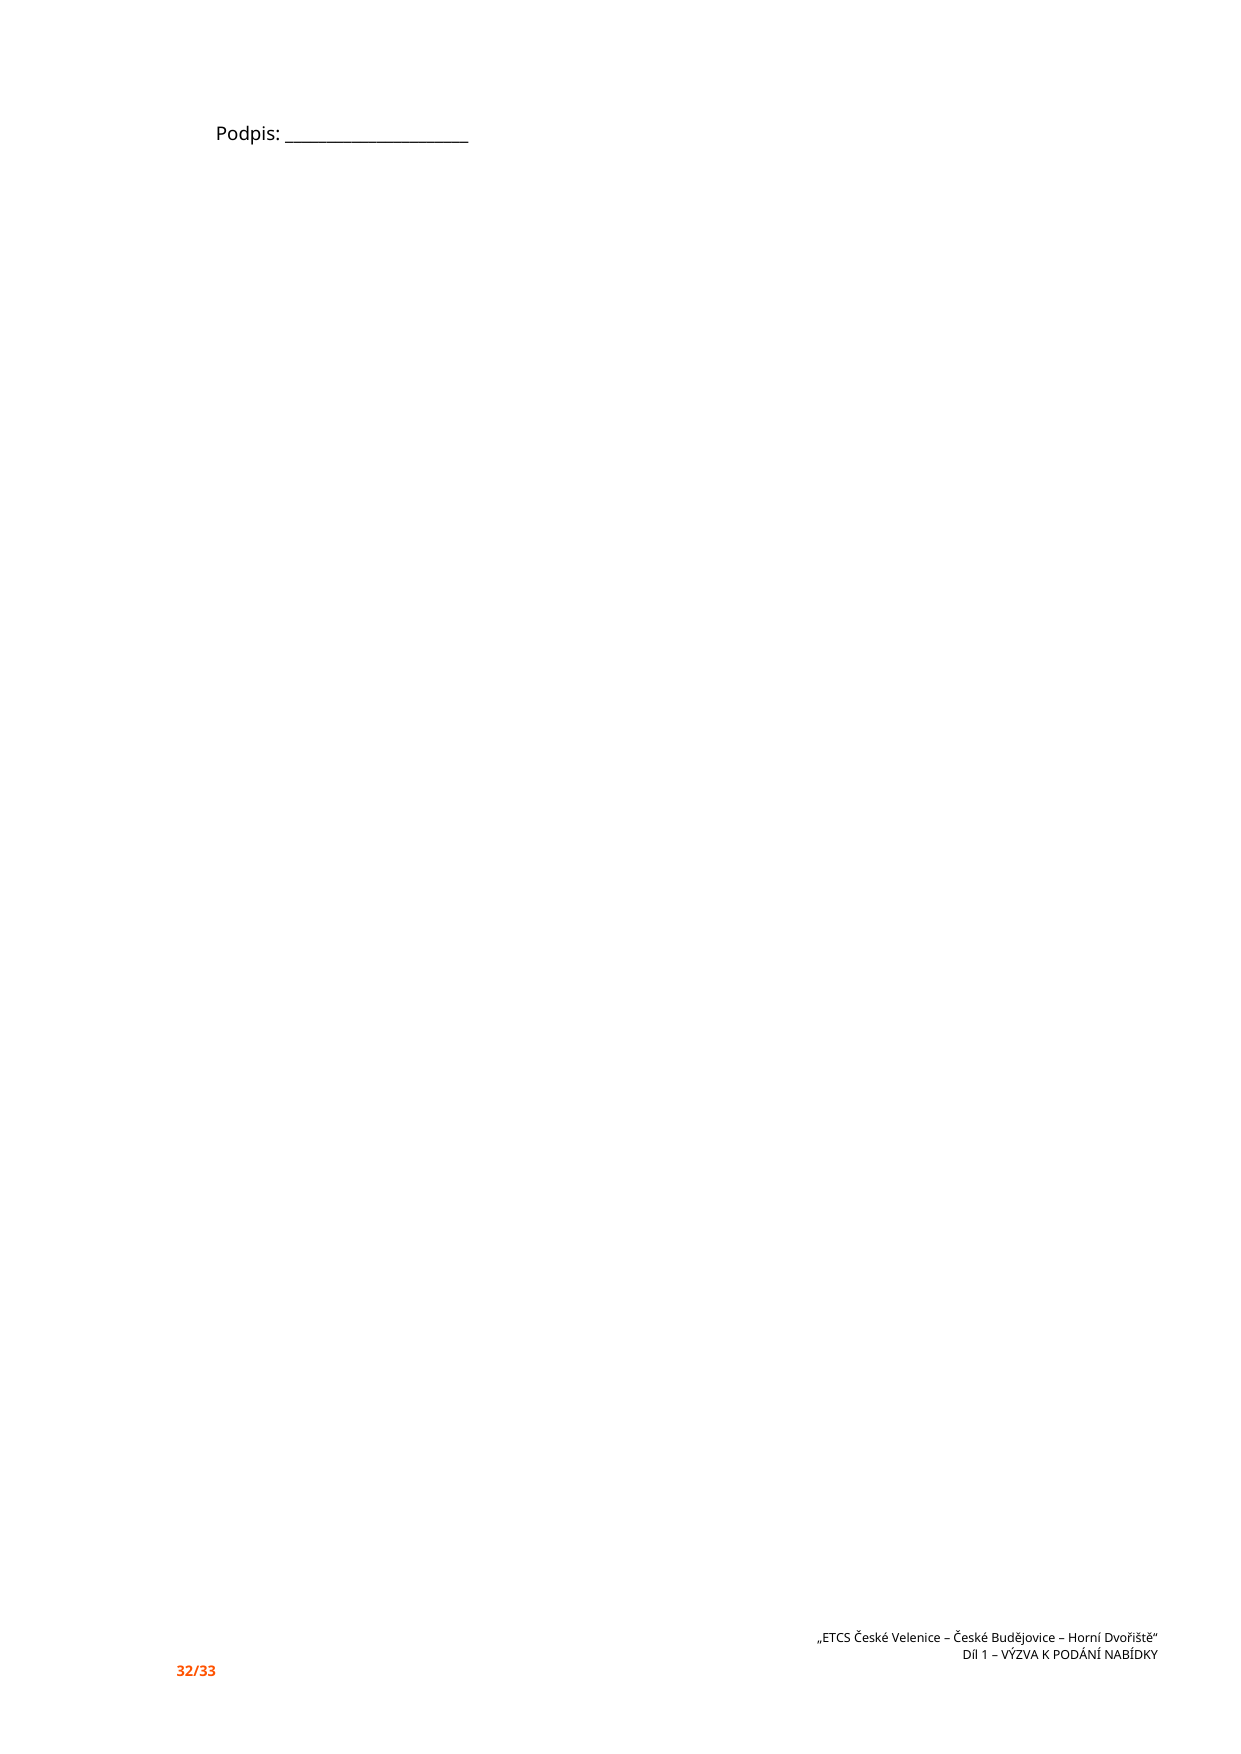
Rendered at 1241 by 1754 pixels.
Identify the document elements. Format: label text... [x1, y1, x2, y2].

text Podpis: ______________________ [216, 121, 1122, 146]
